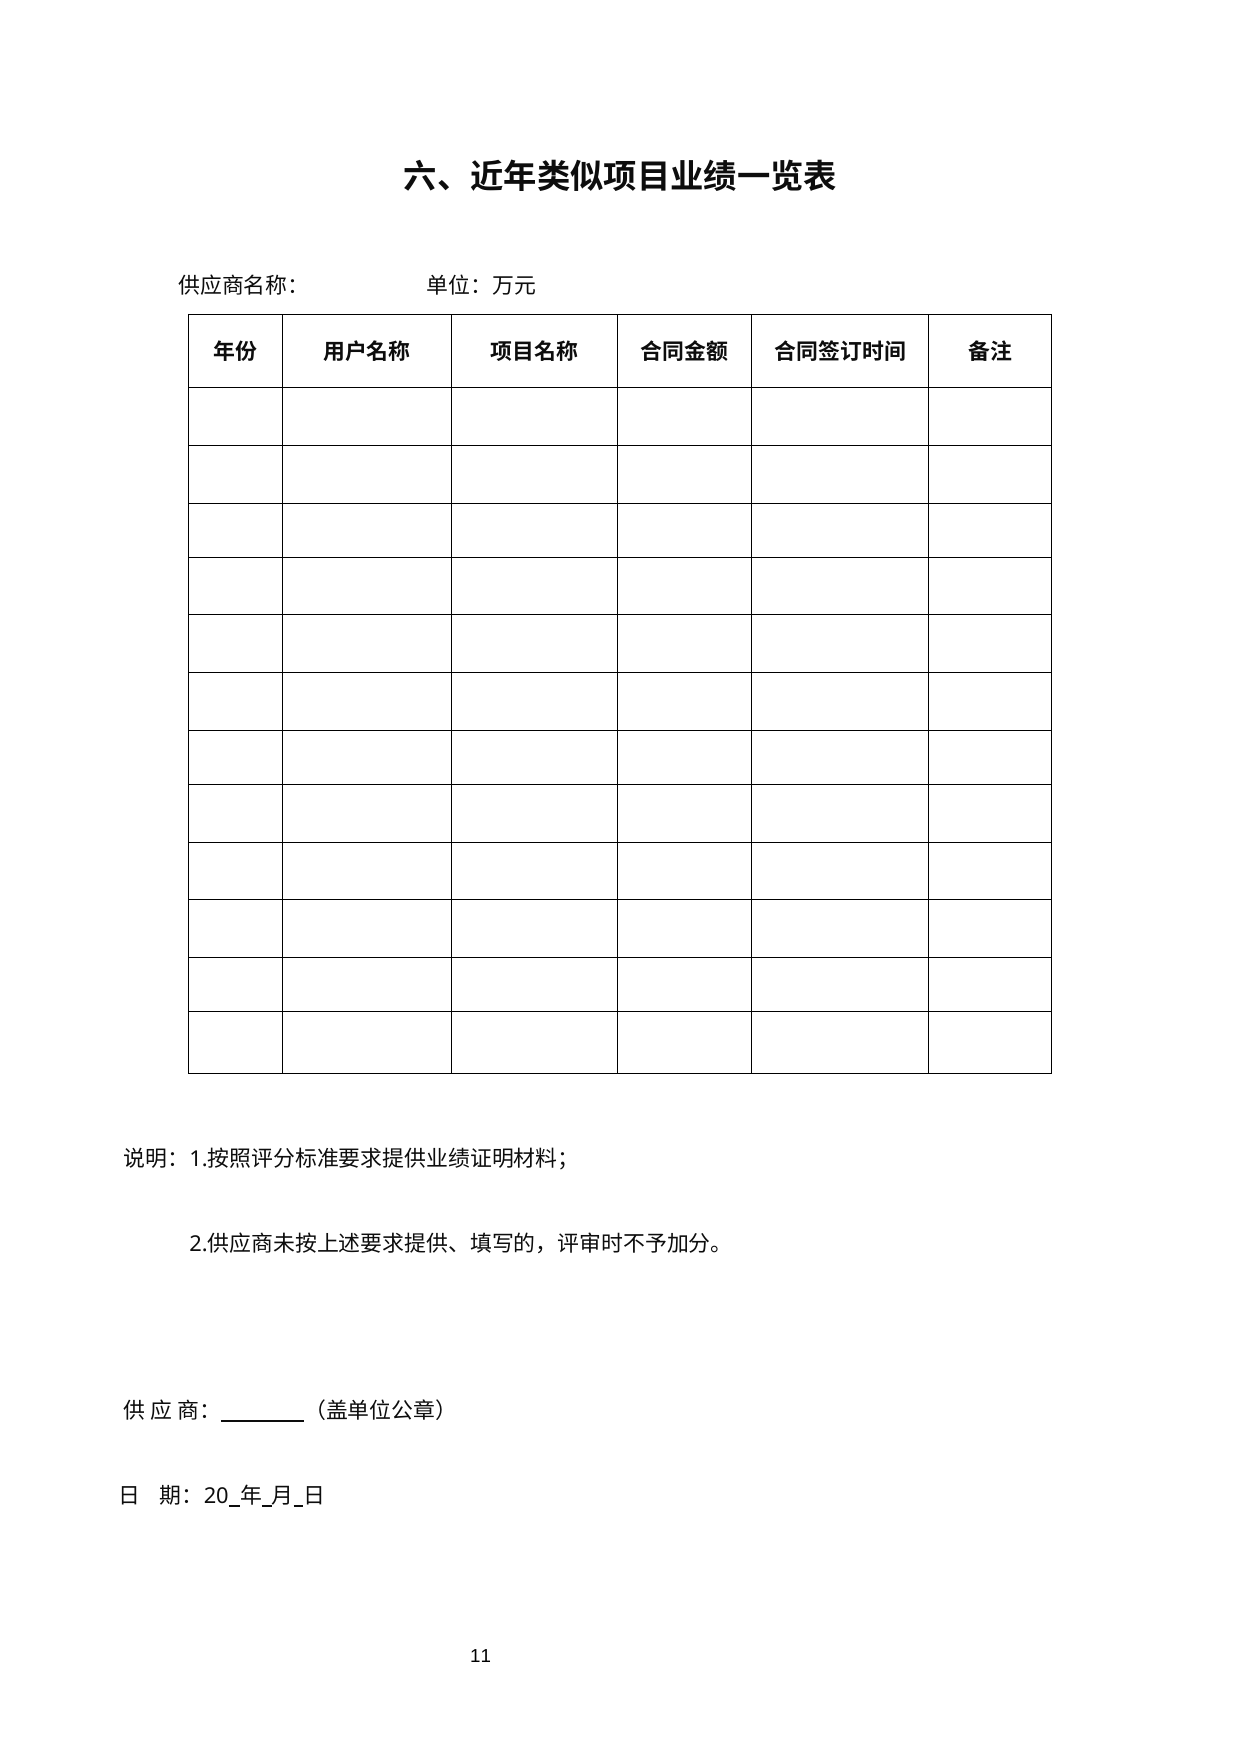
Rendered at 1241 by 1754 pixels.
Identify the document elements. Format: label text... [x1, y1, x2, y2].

table_cell [452, 900, 617, 957]
table_cell [618, 388, 751, 445]
table_header 项目名称 [452, 315, 617, 387]
text 供应商名称： 单位：万元 [112, 260, 1128, 301]
table_cell [929, 958, 1051, 1011]
table_cell [283, 785, 451, 842]
table_cell [283, 843, 451, 899]
table_cell [283, 673, 451, 730]
table_cell [283, 504, 451, 557]
table_cell [283, 1012, 451, 1072]
table_cell [618, 615, 751, 672]
table_cell [752, 843, 928, 899]
table_cell [452, 446, 617, 503]
table_header 年份 [189, 315, 282, 387]
table_cell [283, 446, 451, 503]
table_cell [752, 900, 928, 957]
table_cell [189, 446, 282, 503]
table_cell [618, 900, 751, 957]
table_cell [929, 731, 1051, 784]
table_cell [752, 958, 928, 1011]
table_cell [929, 388, 1051, 445]
text 供 应 商： （盖单位公章） [112, 1393, 1128, 1425]
table_cell [618, 958, 751, 1011]
table_cell [189, 958, 282, 1011]
text 2.供应商未按上述要求提供、填写的，评审时不予加分。 [112, 1226, 1128, 1258]
table_cell [929, 1012, 1051, 1072]
text 六、近年类似项目业绩一览表 [112, 150, 1128, 198]
table_cell [189, 558, 282, 614]
table_cell [618, 1012, 751, 1072]
table_cell [752, 558, 928, 614]
table_cell [618, 558, 751, 614]
table_cell [452, 1012, 617, 1072]
table_cell [929, 673, 1051, 730]
table_cell [618, 731, 751, 784]
table_header 用户名称 [283, 315, 451, 387]
table_cell [189, 900, 282, 957]
table_cell [283, 558, 451, 614]
table_cell [752, 731, 928, 784]
table_cell [452, 843, 617, 899]
table_cell [189, 1012, 282, 1072]
table_cell [189, 388, 282, 445]
table_cell [929, 446, 1051, 503]
table_cell [283, 731, 451, 784]
table_cell [752, 446, 928, 503]
table_cell [618, 785, 751, 842]
text 日 期：20 年 月 日 [112, 1478, 1128, 1510]
table_cell [752, 1012, 928, 1072]
table_cell [452, 558, 617, 614]
table_cell [752, 673, 928, 730]
table_cell [189, 785, 282, 842]
table_cell [929, 843, 1051, 899]
table_cell [283, 900, 451, 957]
table_cell [189, 673, 282, 730]
table_cell [452, 785, 617, 842]
table_cell [752, 615, 928, 672]
table_cell [929, 900, 1051, 957]
table_cell [618, 843, 751, 899]
table_cell [283, 615, 451, 672]
table_cell [929, 558, 1051, 614]
table_header 合同签订时间 [752, 315, 928, 387]
table_header 备注 [929, 315, 1051, 387]
table_cell [452, 958, 617, 1011]
table_cell [283, 958, 451, 1011]
table_cell [452, 673, 617, 730]
table_cell [189, 615, 282, 672]
table_cell [452, 504, 617, 557]
table_cell [618, 504, 751, 557]
table_cell [929, 785, 1051, 842]
table_cell [452, 388, 617, 445]
table_cell [752, 388, 928, 445]
table_cell [452, 731, 617, 784]
table_cell [189, 843, 282, 899]
table_cell [929, 504, 1051, 557]
table_cell [189, 504, 282, 557]
table_cell [452, 615, 617, 672]
table_cell [752, 504, 928, 557]
text 说明：1.按照评分标准要求提供业绩证明材料； [112, 1141, 1128, 1172]
table_cell [283, 388, 451, 445]
table_cell [618, 673, 751, 730]
table_cell [929, 615, 1051, 672]
table_cell [189, 731, 282, 784]
table_cell [752, 785, 928, 842]
table_cell [618, 446, 751, 503]
table_header 合同金额 [618, 315, 751, 387]
